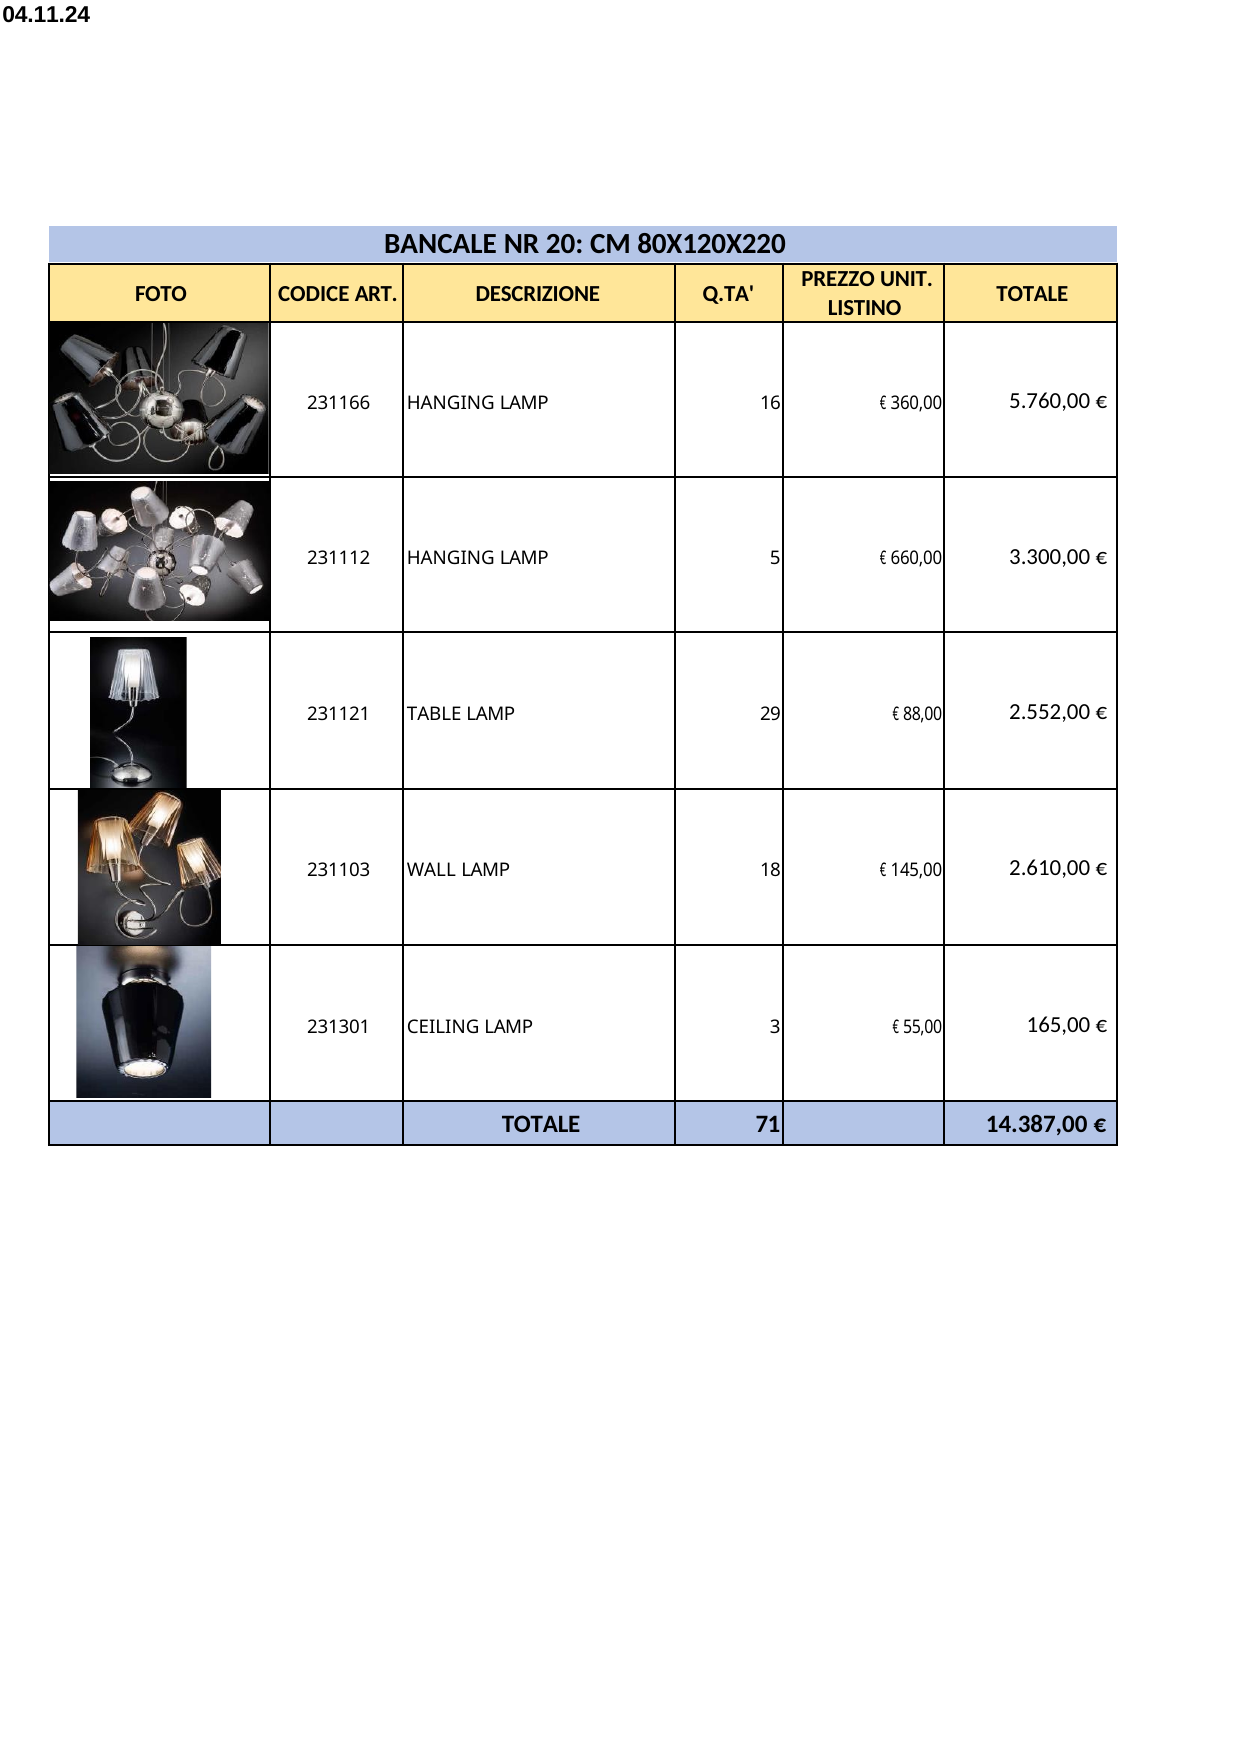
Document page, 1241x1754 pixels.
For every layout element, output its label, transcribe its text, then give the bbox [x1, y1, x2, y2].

table_cell [221, 790, 269, 944]
table_cell DESCRIZIONE [404, 265, 674, 321]
table_cell [50, 1102, 269, 1144]
table_cell TABLE LAMP [404, 633, 674, 788]
picture [90, 637, 187, 788]
table_cell 231112 [271, 478, 402, 631]
table_cell TOTALE [404, 1102, 674, 1144]
table_cell FOTO [50, 265, 269, 321]
table_cell TOTALE [945, 265, 1116, 321]
table_cell 5 [676, 478, 782, 631]
table_cell [50, 946, 269, 1099]
table_cell 14.387,00 € [945, 1102, 1116, 1144]
table_cell PREZZO UNIT. LISTINO [784, 265, 943, 321]
table_cell [50, 621, 269, 631]
table_cell WALL LAMP [404, 790, 674, 944]
table_cell € 360,00 [784, 323, 943, 476]
table_cell 231103 [271, 790, 402, 944]
picture [77, 790, 221, 945]
table_cell [50, 633, 269, 788]
picture [76, 946, 212, 1098]
table_cell € 660,00 [784, 478, 943, 631]
table_cell € 145,00 [784, 790, 943, 944]
picture [48, 481, 271, 621]
table_cell 16 [676, 323, 782, 476]
table_cell 165,00 € [945, 946, 1116, 1099]
table_cell 3.300,00 € [945, 478, 1116, 631]
table_cell 231301 [271, 946, 402, 1099]
table_cell CODICE ART. [271, 265, 402, 321]
table_cell 231166 [271, 323, 402, 476]
table_cell [784, 1102, 943, 1144]
table_cell 3 [676, 946, 782, 1099]
table_cell 2.610,00 € [945, 790, 1116, 944]
table_cell 71 [676, 1102, 782, 1144]
table_cell € 88,00 [784, 633, 943, 788]
table_cell 2.552,00 € [945, 633, 1116, 788]
picture [48, 323, 269, 474]
table_cell 231121 [271, 633, 402, 788]
table_cell HANGING LAMP [404, 323, 674, 476]
table_cell 29 [676, 633, 782, 788]
table_cell [271, 1102, 402, 1144]
table_cell HANGING LAMP [404, 478, 674, 631]
table_cell 18 [676, 790, 782, 944]
table_cell 5.760,00 € [945, 323, 1116, 476]
table_cell [50, 790, 77, 944]
table_cell Q.TA' [676, 265, 782, 321]
table_header BANCALE NR 20: CM 80X120X220 [49, 226, 1117, 262]
table_cell € 55,00 [784, 946, 943, 1099]
table_cell CEILING LAMP [404, 946, 674, 1099]
